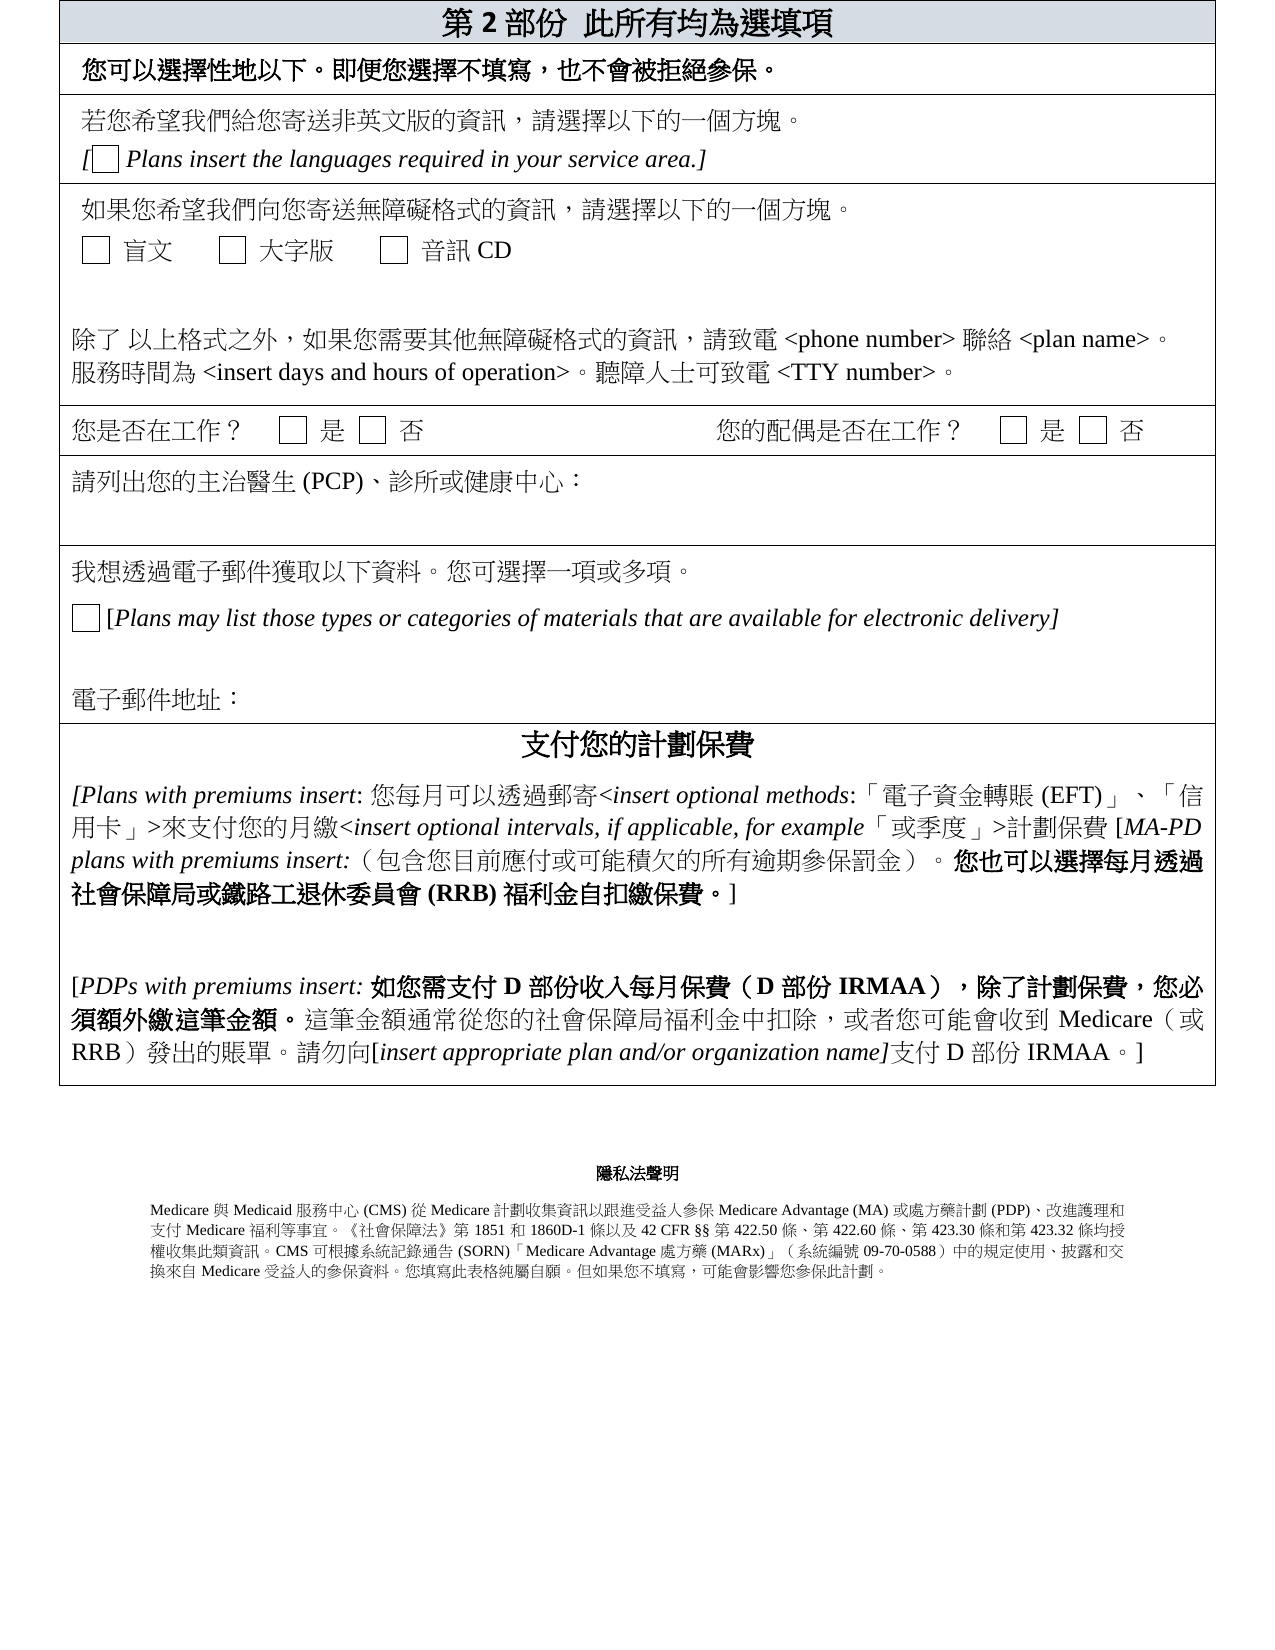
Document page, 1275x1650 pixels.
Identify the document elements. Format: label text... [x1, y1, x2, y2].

table_cell 我想透過電子郵件獲取以下資料。您可選擇一項或多項。 [Plans may list those types or categories of materials that are available for electronic delivery] 電子郵件地址： [60, 546, 1215, 723]
table_cell 您可以選擇性地回答以下問題。即便您選擇不填寫，也不會被拒絕參保。 [60, 44, 1215, 94]
text Medicare 與 Medicaid 服務中心 (CMS) 從 Medicare 計劃收集資訊以跟進受益人參保 Medicare Advantage (MA) 或處方藥計劃 (PDP)、改進護理和支付 Medicare 福利等事宜。《社會保障法》第 1851 和 1860D-1 條以及 42 CFR §§ 第 422.50 條、第 422.60 條、第 423.30 條和第 423.32 條均授權收集此類資訊。CMS 可根據系統記錄通告 (SORN)「Medicare Advantage 處方藥 (MARx)」（系統編號 09-70-0588）中的規定使用、披露和交換來自 Medicare 受益人的參保資料。您填寫此表格純屬自願。但如果您不填寫，可能會影響您參保此計劃。 [150, 1200, 1125, 1280]
table_cell 您是否在工作？ 是 否 您的配偶是否在工作？ 是 否 [60, 406, 1215, 455]
table_cell 請列出您的主治醫生 (PCP)、診所或健康中心： [60, 456, 1215, 545]
table_header 第 2 部份 – 此頁所有欄位均為選填項 [60, 1, 1215, 42]
table_cell 如果您希望我們向您寄送無障礙格式的資訊，請選擇以下的一個方塊。 盲文 大字版 音訊 CD 除了 以上格式之外，如果您需要其他無障礙格式的資訊，請致電 <phone number> 聯絡 <plan name>。 服務時間為 <insert days and hours of operation>。聽障人士可致電 <TTY number>。 [60, 184, 1215, 404]
table_cell 若您希望我們給您寄送非英文版的資訊，請選擇以下的一個方塊。 [ Plans insert the languages required in your service area.] [60, 95, 1215, 183]
table_cell 支付您的計劃保費 [Plans with premiums insert: 您每月可以透過郵寄<insert optional methods:「電子資金轉賬 (EFT)」、「信用卡」>來支付您的月繳<insert optional intervals, if applicable, for example「或季度」>計劃保費 [MA-PD plans with premiums insert:（包含您目前應付或可能積欠的所有逾期參保罰金）。您也可以選擇每月透過社會保障局或鐵路職工退休委員會 (RRB) 福利金自動扣繳保費。] [PDPs with premiums insert: 如您需支付 D 部份按收入每月調整保費（D 部份 IRMAA），除了計劃保費，您還必須額外繳納這筆金額。這筆金額通常從您的社會保障局福利金中扣除，或者您可能會收到 Medicare（或 RRB）發出的賬單。請勿向[insert appropriate plan and/or organization name]支付 D 部份 IRMAA。] [60, 724, 1215, 1084]
text 隱私法聲明 [150, 1162, 1125, 1182]
